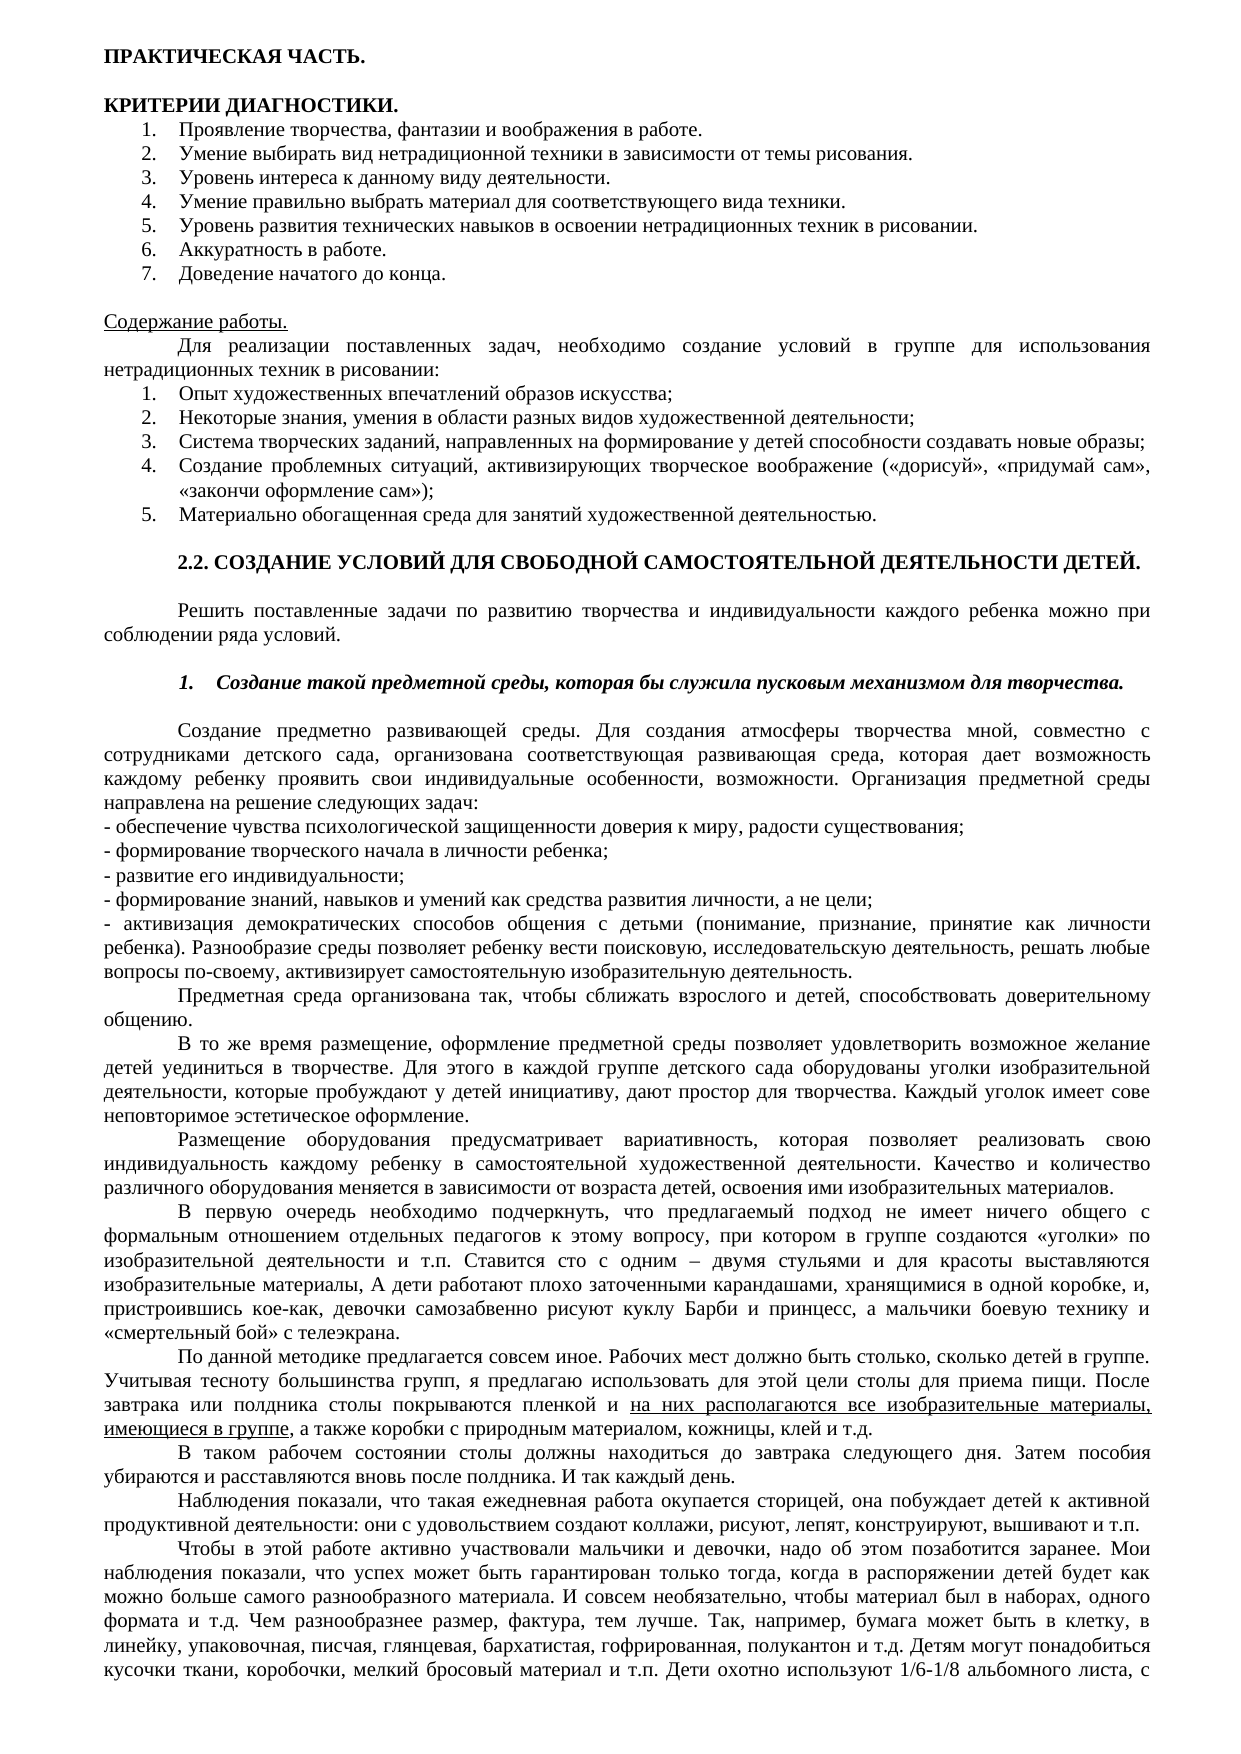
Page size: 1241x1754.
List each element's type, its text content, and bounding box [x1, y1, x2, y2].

text - развитие его индивидуальности; [103, 862, 1152, 887]
list Доведение начатого до конца. [141, 261, 1152, 285]
list Некоторые знания, умения в области разных видов художественной деятельности; [141, 405, 1152, 429]
text Решить поставленные задачи по развитию творчества и индивидуальности каждого ребенка можно при соблюдении ряда условий. [103, 598, 1152, 646]
list Уровень интереса к данному виду деятельности. [141, 165, 1152, 189]
text Содержание работы. [103, 309, 1152, 333]
text ПРАКТИЧЕСКАЯ ЧАСТЬ. [103, 44, 1152, 68]
text В таком рабочем состоянии столы должны находиться до завтрака следующего дня. Затем пособия убираются и расставляются вновь после полдника. И так каждый день. [103, 1440, 1152, 1488]
text В то же время размещение, оформление предметной среды позволяет удовлетворить возможное желание детей уединиться в творчестве. Для этого в каждой группе детского сада оборудованы уголки изобразительной деятельности, которые пробуждают у детей инициативу, дают простор для творчества. Каждый уголок имеет сове неповторимое эстетическое оформление. [103, 1031, 1152, 1127]
text - формирование творческого начала в личности ребенка; [103, 838, 1152, 862]
text В первую очередь необходимо подчеркнуть, что предлагаемый подход не имеет ничего общего с формальным отношением отдельных педагогов к этому вопросу, при котором в группе создаются «уголки» по изобразительной деятельности и т.п. Ставится сто с одним – двумя стульями и для красоты выставляются изобразительные материалы, А дети работают плохо заточенными карандашами, хранящимися в одной коробке, и, пристроившись кое-как, девочки самозабвенно рисуют куклу Барби и принцесс, а мальчики боевую технику и «смертельный бой» с телеэкрана. [103, 1199, 1152, 1344]
list Материально обогащенная среда для занятий художественной деятельностью. [141, 502, 1152, 526]
list Умение выбирать вид нетрадиционной техники в зависимости от темы рисования. [141, 141, 1152, 165]
text Для реализации поставленных задач, необходимо создание условий в группе для использования нетрадиционных техник в рисовании: [103, 333, 1152, 381]
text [103, 1536, 1152, 1681]
text - формирование знаний, навыков и умений как средства развития личности, а не цели; [103, 887, 1152, 911]
text По данной методике предлагается совсем иное. Рабочих мест должно быть столько, сколько детей в группе. Учитывая тесноту большинства групп, я предлагаю использовать для этой цели столы для приема пищи. После завтрака или полдника столы покрываются пленкой и на них располагаются все изобразительные материалы, имеющиеся в группе, а также коробки с природным материалом, кожницы, клей и т.д. [103, 1344, 1152, 1440]
text КРИТЕРИИ ДИАГНОСТИКИ. [103, 92, 1152, 117]
list Создание проблемных ситуаций, активизирующих творческое воображение («дорисуй», «придумай сам», «закончи оформление сам»); [141, 453, 1152, 502]
text Наблюдения показали, что такая ежедневная работа окупается сторицей, она побуждает детей к активной продуктивной деятельности: они с удовольствием создают коллажи, рисуют, лепят, конструируют, вышивают и т.п. [103, 1488, 1152, 1536]
text Создание предметно развивающей среды. Для создания атмосферы творчества мной, совместно с сотрудниками детского сада, организована соответствующая развивающая среда, которая дает возможность каждому ребенку проявить свои индивидуальные особенности, возможности. Организация предметной среды направлена на решение следующих задач: [103, 718, 1152, 814]
list Создание такой предметной среды, которая бы служила пусковым механизмом для творчества. [178, 670, 1152, 694]
list Проявление творчества, фантазии и воображения в работе. [141, 117, 1152, 141]
list Умение правильно выбрать материал для соответствующего вида техники. [141, 189, 1152, 213]
list Опыт художественных впечатлений образов искусства; [141, 381, 1152, 405]
list Уровень развития технических навыков в освоении нетрадиционных техник в рисовании. [141, 213, 1152, 237]
text Предметная среда организована так, чтобы сближать взрослого и детей, способствовать доверительному общению. [103, 983, 1152, 1031]
list Система творческих заданий, направленных на формирование у детей способности создавать новые образы; [141, 429, 1152, 453]
text - обеспечение чувства психологической защищенности доверия к миру, радости существования; [103, 814, 1152, 838]
text - активизация демократических способов общения с детьми (понимание, признание, принятие как личности ребенка). Разнообразие среды позволяет ребенку вести поисковую, исследовательскую деятельность, решать любые вопросы по-своему, активизирует самостоятельную изобразительную деятельность. [103, 911, 1152, 983]
text Размещение оборудования предусматривает вариативность, которая позволяет реализовать свою индивидуальность каждому ребенку в самостоятельной художественной деятельности. Качество и количество различного оборудования меняется в зависимости от возраста детей, освоения ими изобразительных материалов. [103, 1127, 1152, 1199]
text 2.2. СОЗДАНИЕ УСЛОВИЙ ДЛЯ СВОБОДНОЙ САМОСТОЯТЕЛЬНОЙ ДЕЯТЕЛЬНОСТИ ДЕТЕЙ. [177, 550, 1152, 574]
list Аккуратность в работе. [141, 237, 1152, 261]
